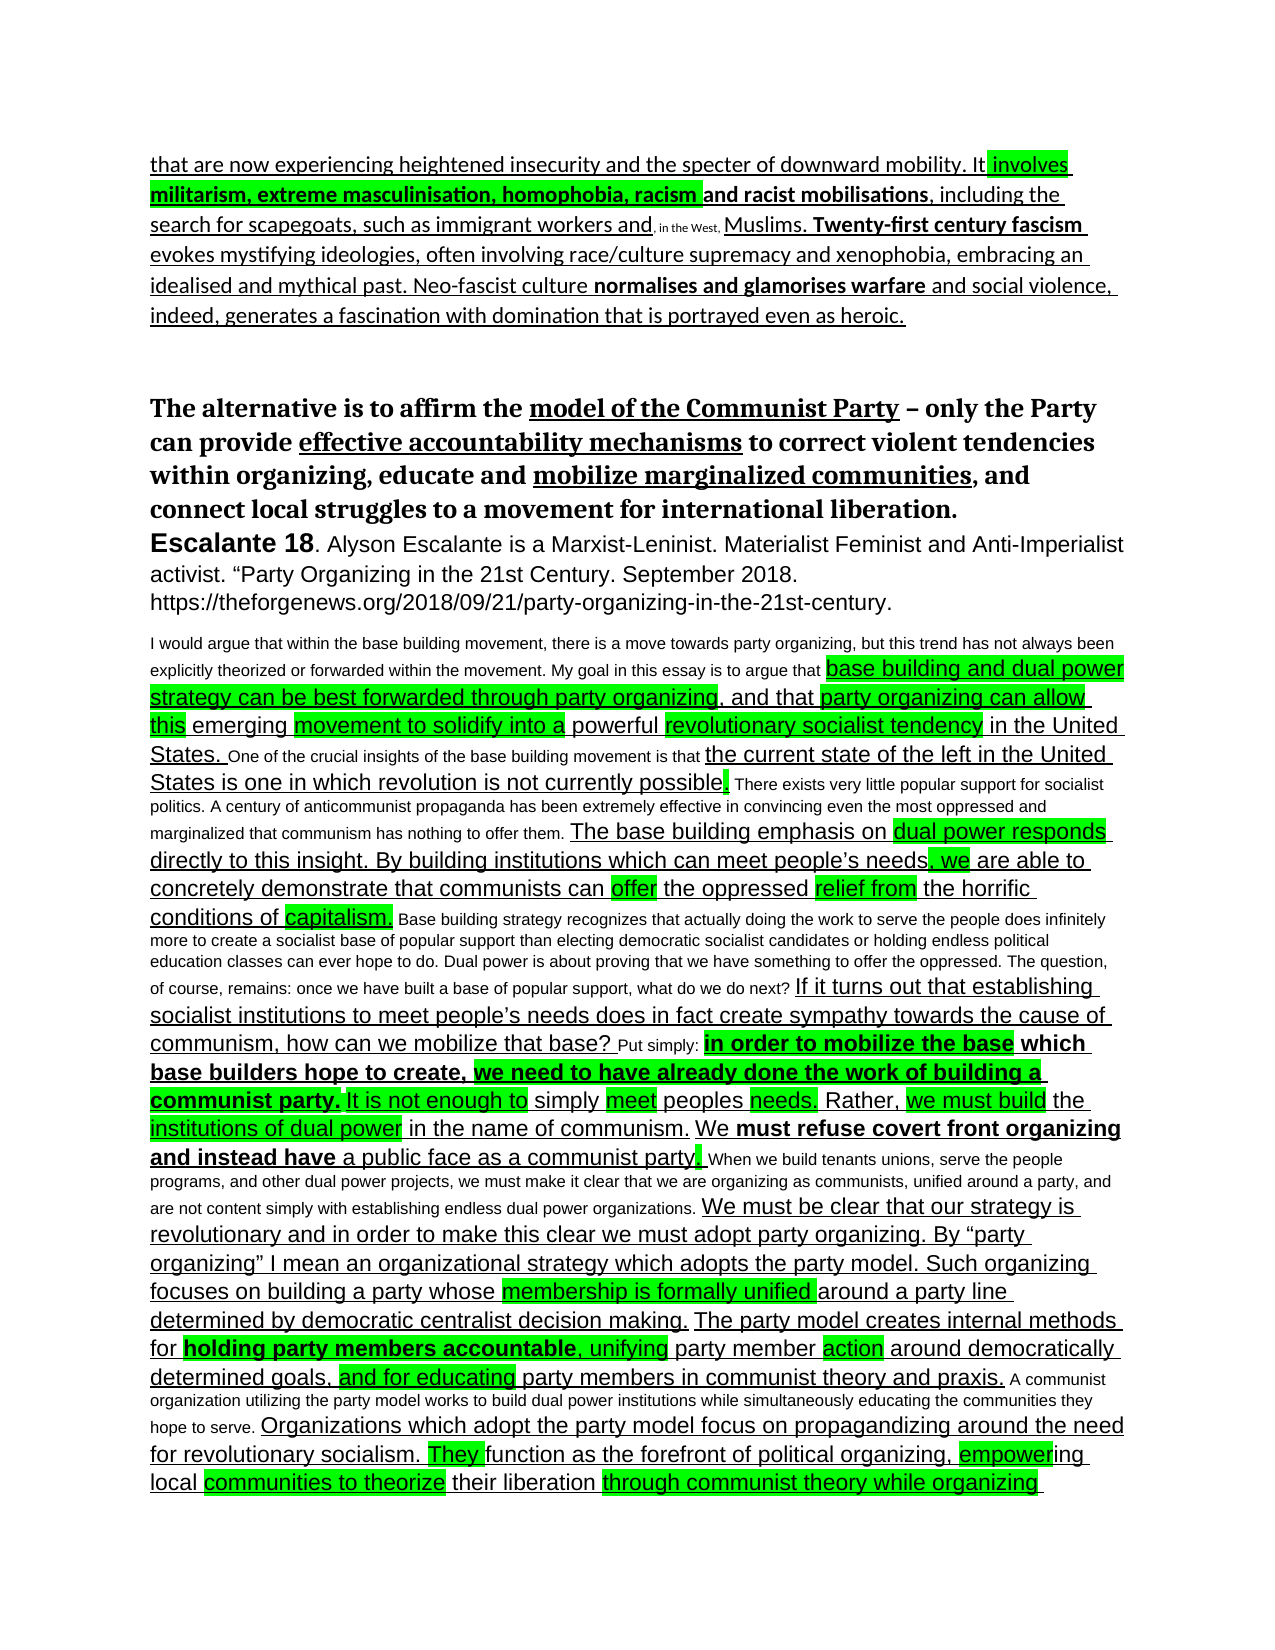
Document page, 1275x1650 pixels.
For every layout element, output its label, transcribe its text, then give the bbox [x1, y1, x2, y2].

text Escalante 18. Alyson Escalante is a Marxist-Leninist. Materialist Feminist and Anti-Imperialist activist. “Party Organizing in the 21st Century. September 2018. https://theforgenews.org/2018/09/21/party-organizing-in-the-21st-century. [150, 527, 1125, 615]
text The alternative is to affirm the model of the Communist Party – only the Party can provide effective accountability mechanisms to correct violent tendencies within organizing, educate and mobilize marginalized communities, and connect local struggles to a movement for international liberation. [150, 393, 1125, 525]
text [150, 736, 1125, 1496]
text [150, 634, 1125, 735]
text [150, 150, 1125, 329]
